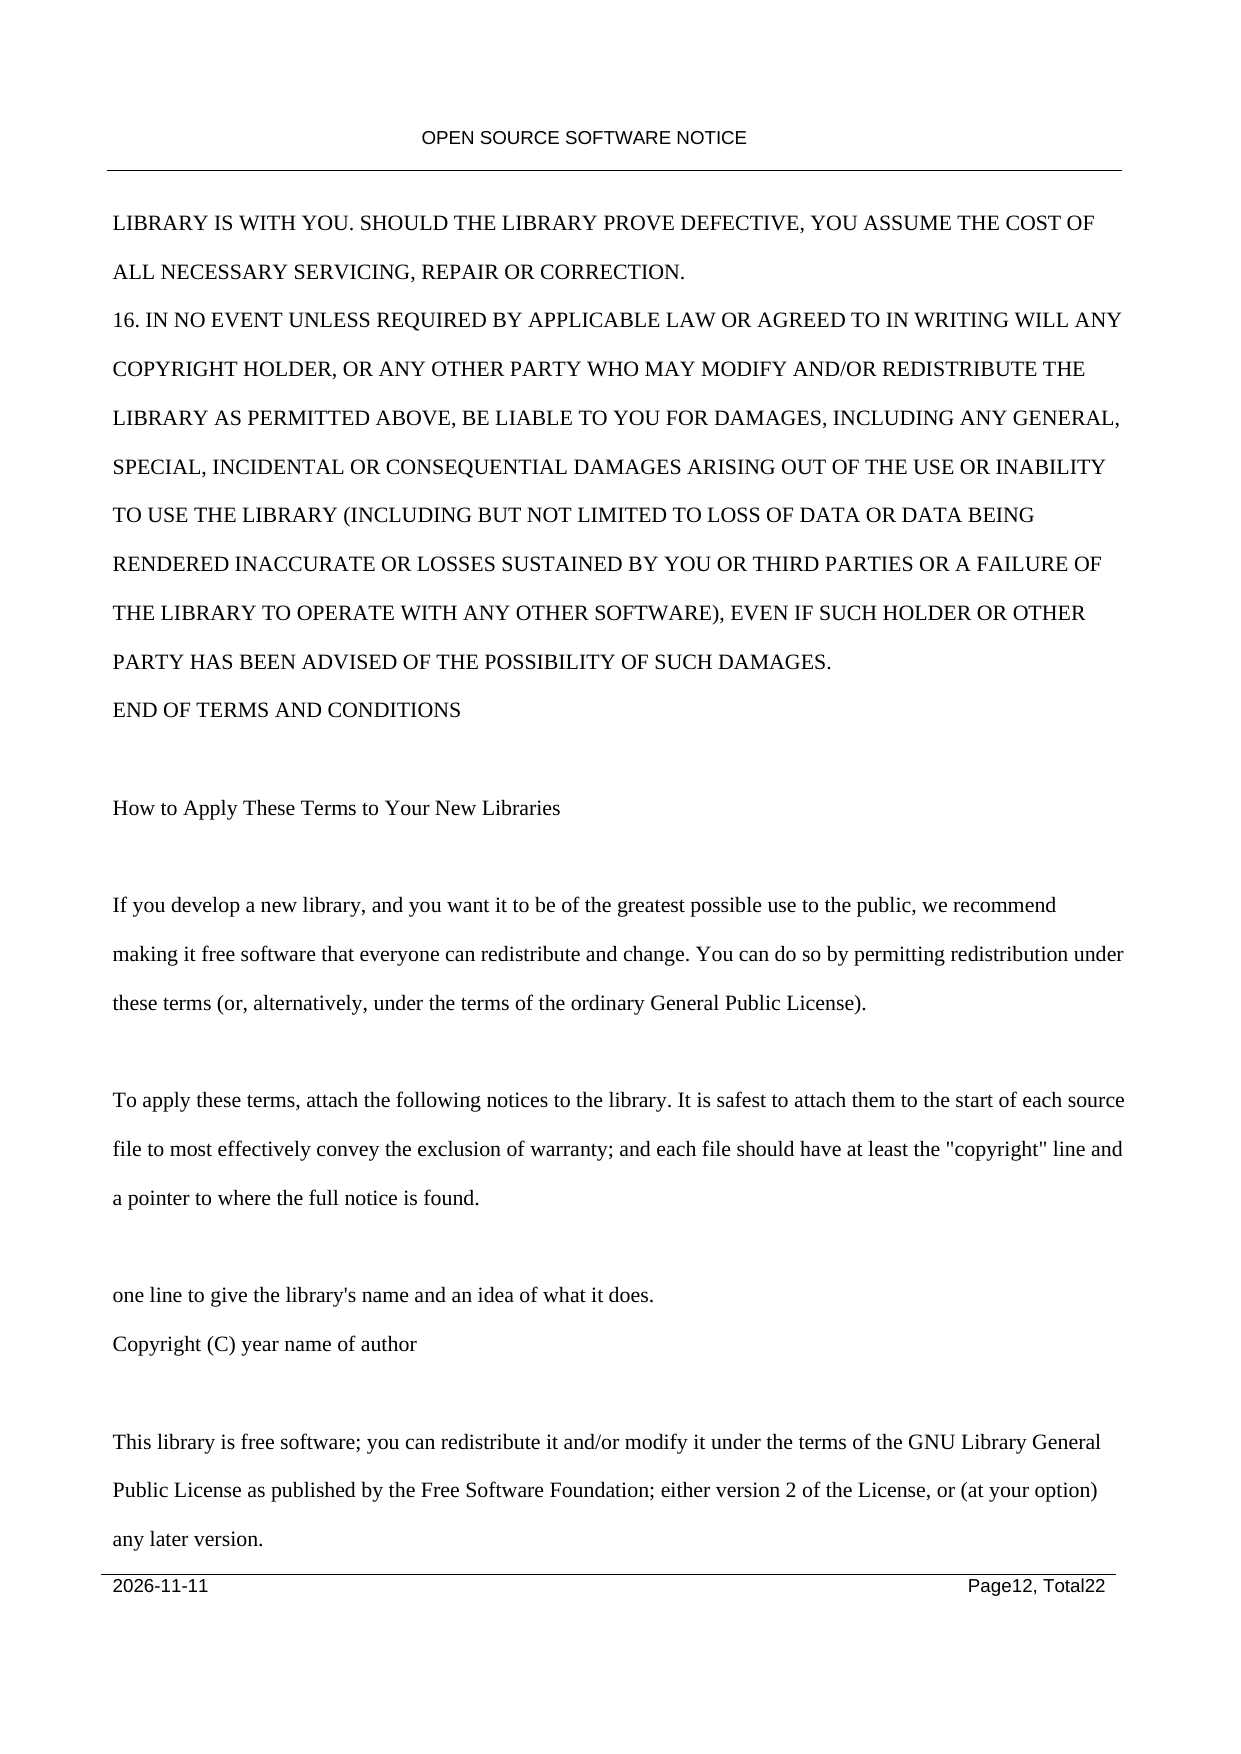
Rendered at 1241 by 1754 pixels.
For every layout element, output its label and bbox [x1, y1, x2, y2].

text [112, 206, 1128, 1555]
